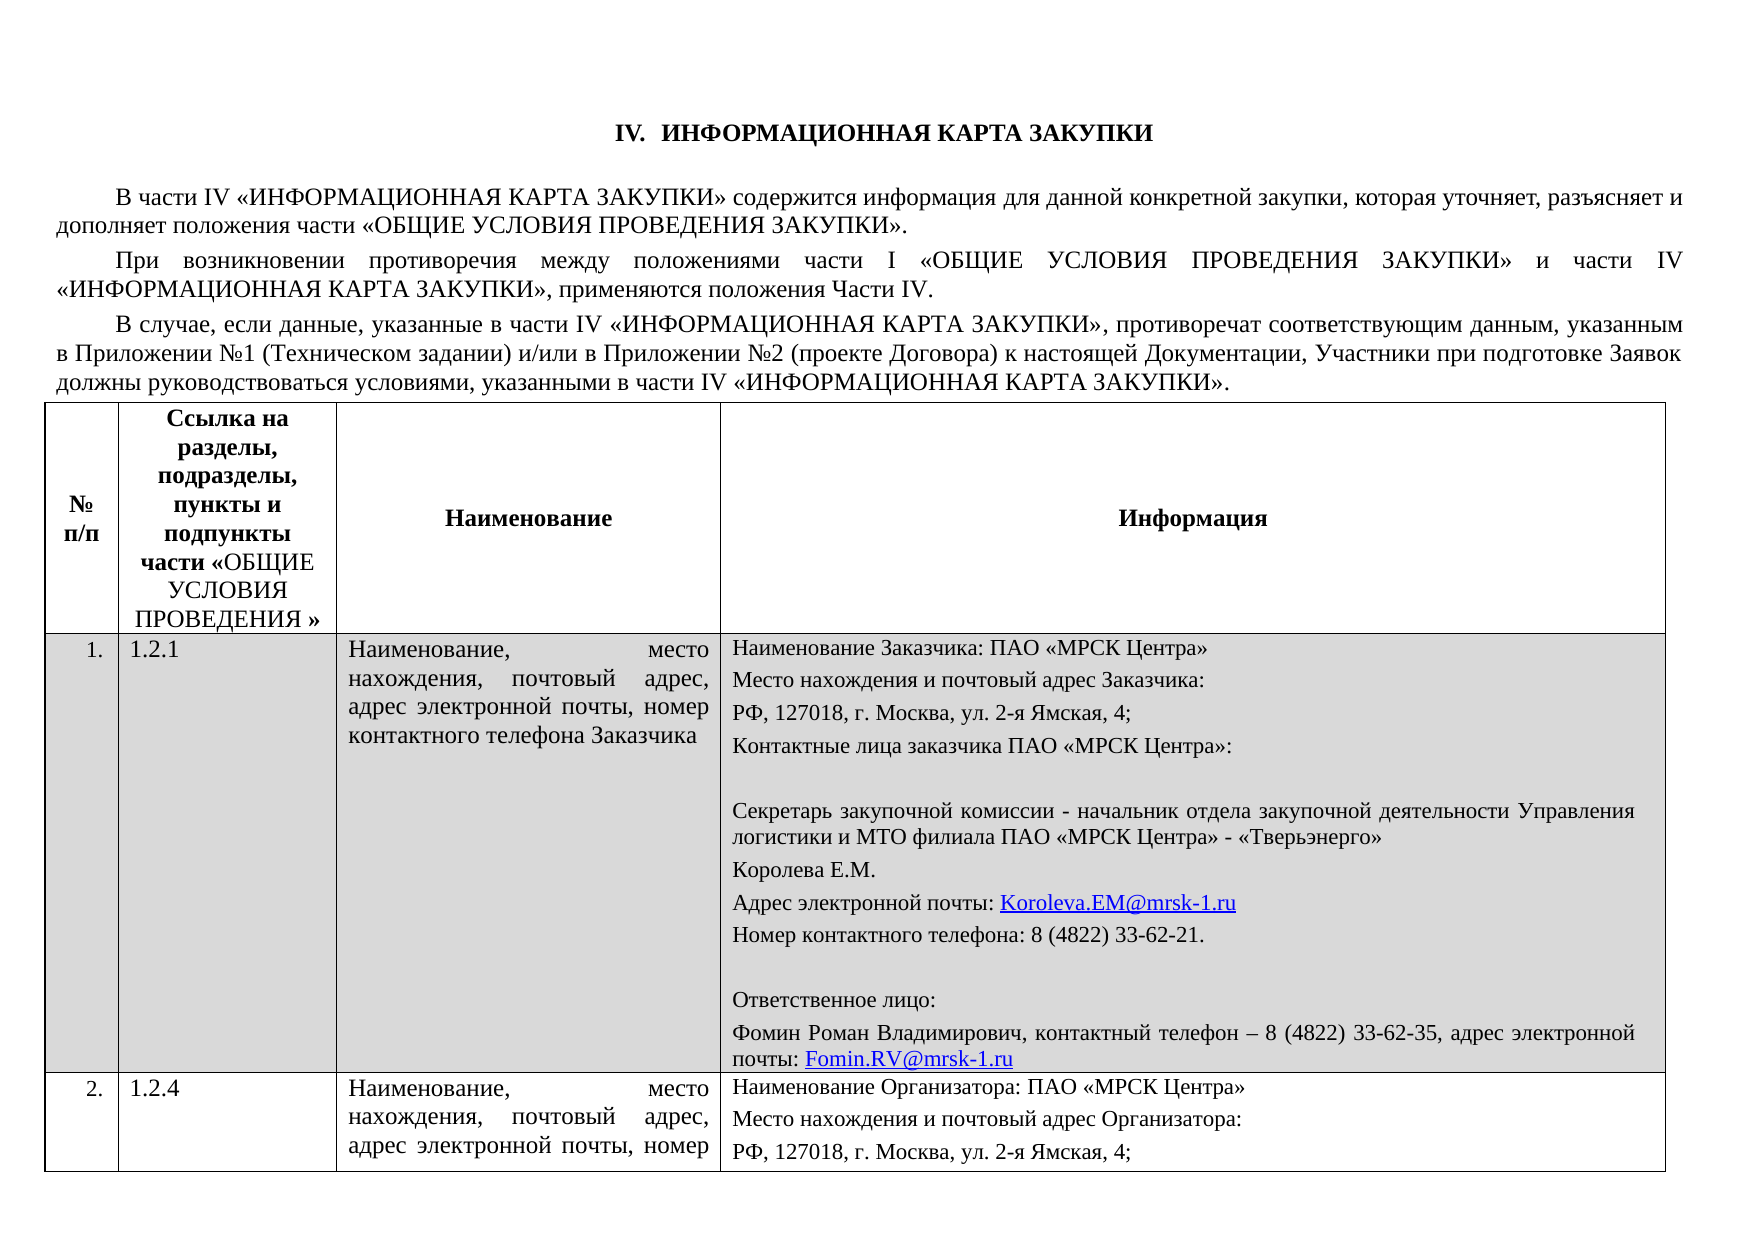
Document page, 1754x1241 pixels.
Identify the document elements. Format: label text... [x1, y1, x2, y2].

table_header Ссылка на разделы, подразделы, пункты и подпункты части «ОБЩИЕ УСЛОВИЯ ПРОВЕДЕНИЯ» [119, 403, 336, 633]
table_header Наименование [337, 403, 720, 633]
subtitle ИНФОРМАЦИОННАЯ КАРТА ЗАКУПКИ [56, 118, 1683, 147]
table_cell 1.2.1 [119, 634, 336, 1072]
table_cell Наименование Заказчика: ПАО «МРСК Центра» Место нахождения и почтовый адрес Заказчика: РФ, 127018, г. Москва, ул. 2-я Ямская, 4; Контактные лица заказчика ПАО «МРСК Центра»: Секретарь закупочной комиссии - начальник отдела закупочной деятельности Управления логистики и МТО филиала ПАО «МРСК Центра» - «Тверьэнерго» Королева Е.М. Адрес электронной почты: Koroleva.EM@mrsk-1.ru Номер контактного телефона: 8 (4822) 33-62-21. Ответственное лицо: Фомин Роман Владимирович, контактный телефон – 8 (4822) 33-62-35, адрес электронной почты: Fomin.RV@mrsk-1.ru [721, 634, 1665, 1072]
table_cell Наименование, место нахождения, почтовый адрес, адрес электронной почты, номер контактного телефона Заказчика [337, 634, 720, 1072]
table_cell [337, 1073, 720, 1171]
table_header № п/п [46, 403, 118, 633]
table_cell [46, 634, 118, 1072]
text При возникновении противоречия между положениями части I «ОБЩИЕ УСЛОВИЯ ПРОВЕДЕНИЯ ЗАКУПКИ» и части IV «ИНФОРМАЦИОННАЯ КАРТА ЗАКУПКИ», применяются положения Части IV. [56, 246, 1683, 303]
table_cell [721, 1073, 1665, 1171]
table_header Информация [721, 403, 1665, 633]
table_cell 1.2.4 [119, 1073, 336, 1171]
table_cell [46, 1073, 118, 1171]
text В случае, если данные, указанные в части IV «ИНФОРМАЦИОННАЯ КАРТА ЗАКУПКИ», противоречат соответствующим данным, указанным в Приложении №1 (Техническом задании) и/или в Приложении №2 (проекте Договора) к настоящей Документации, Участники при подготовке Заявок должны руководствоваться условиями, указанными в части IV «ИНФОРМАЦИОННАЯ КАРТА ЗАКУПКИ». [56, 309, 1683, 396]
text В части IV «ИНФОРМАЦИОННАЯ КАРТА ЗАКУПКИ» содержится информация для данной конкретной закупки, которая уточняет, разъясняет и дополняет положения части «ОБЩИЕ УСЛОВИЯ ПРОВЕДЕНИЯ ЗАКУПКИ». [56, 182, 1683, 239]
